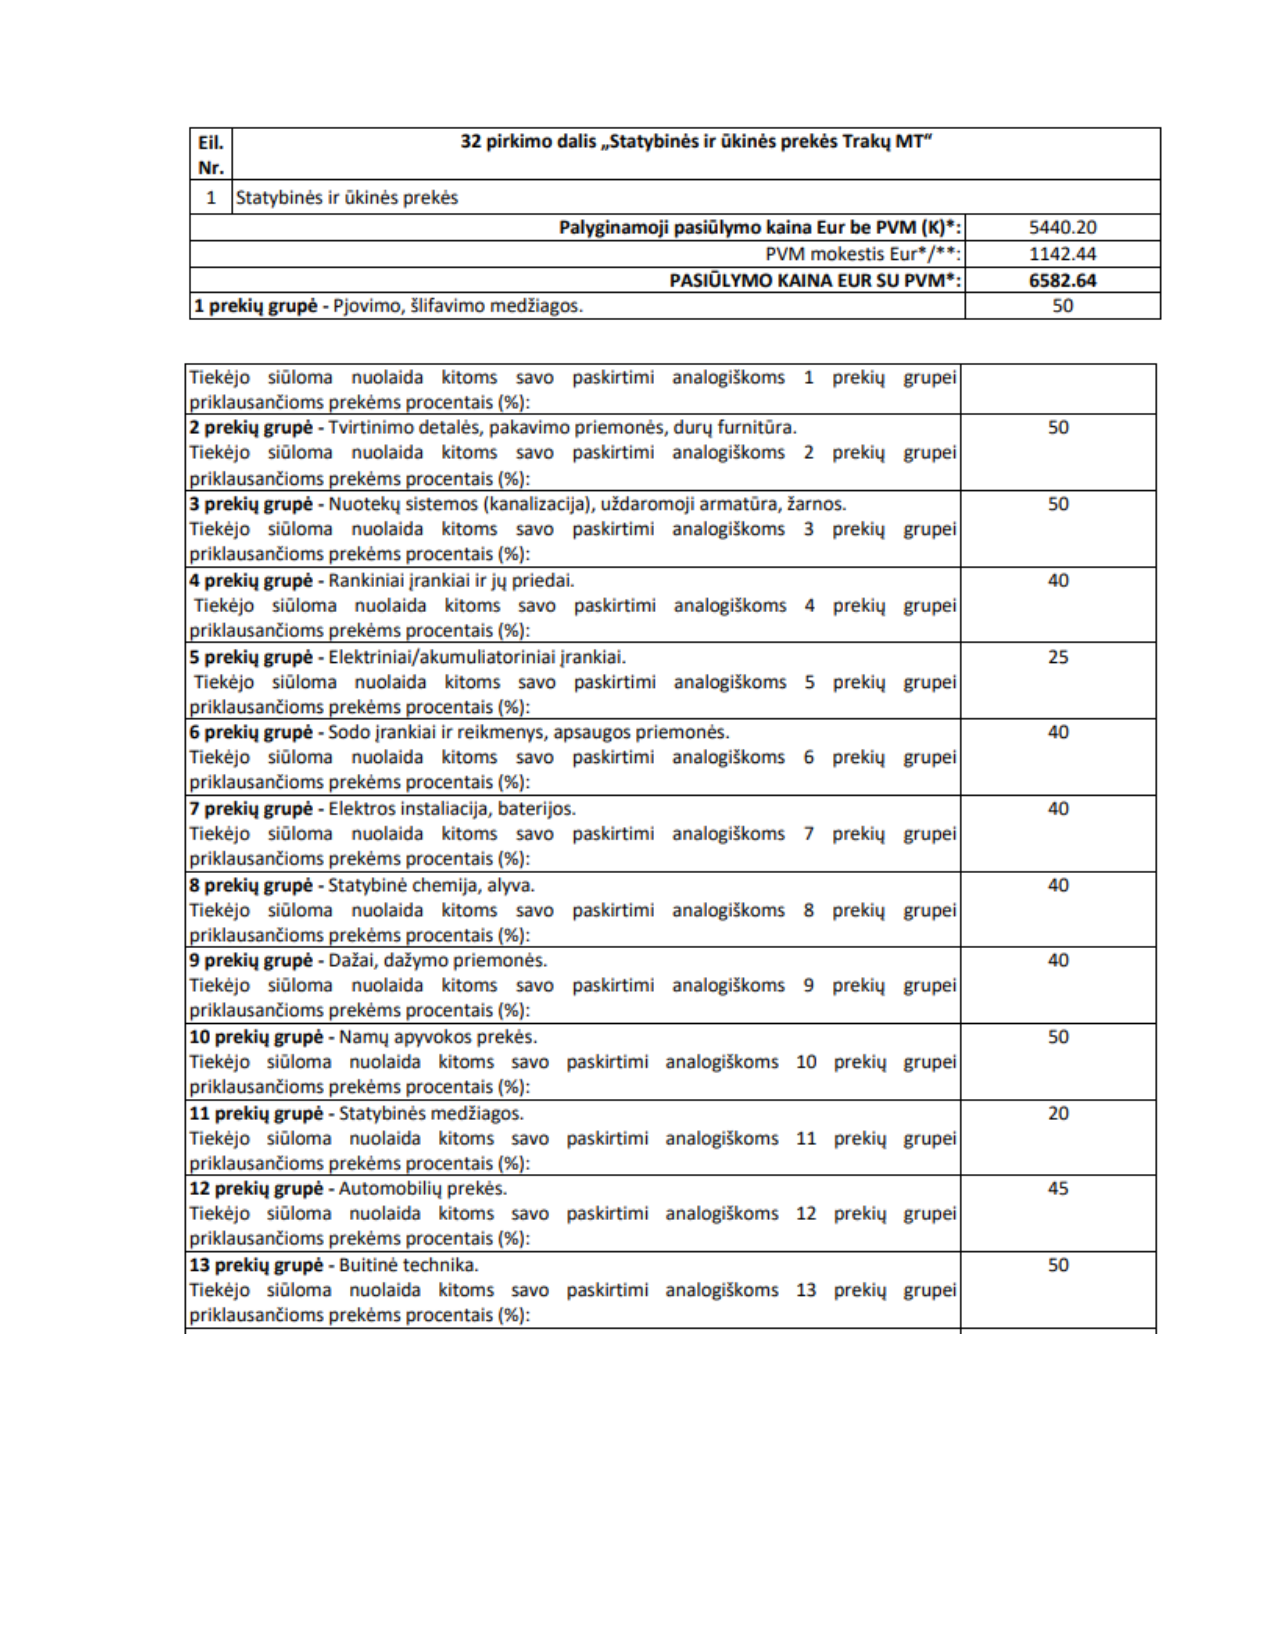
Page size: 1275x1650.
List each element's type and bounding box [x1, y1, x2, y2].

picture [177, 118, 1168, 331]
picture [177, 351, 1162, 1334]
